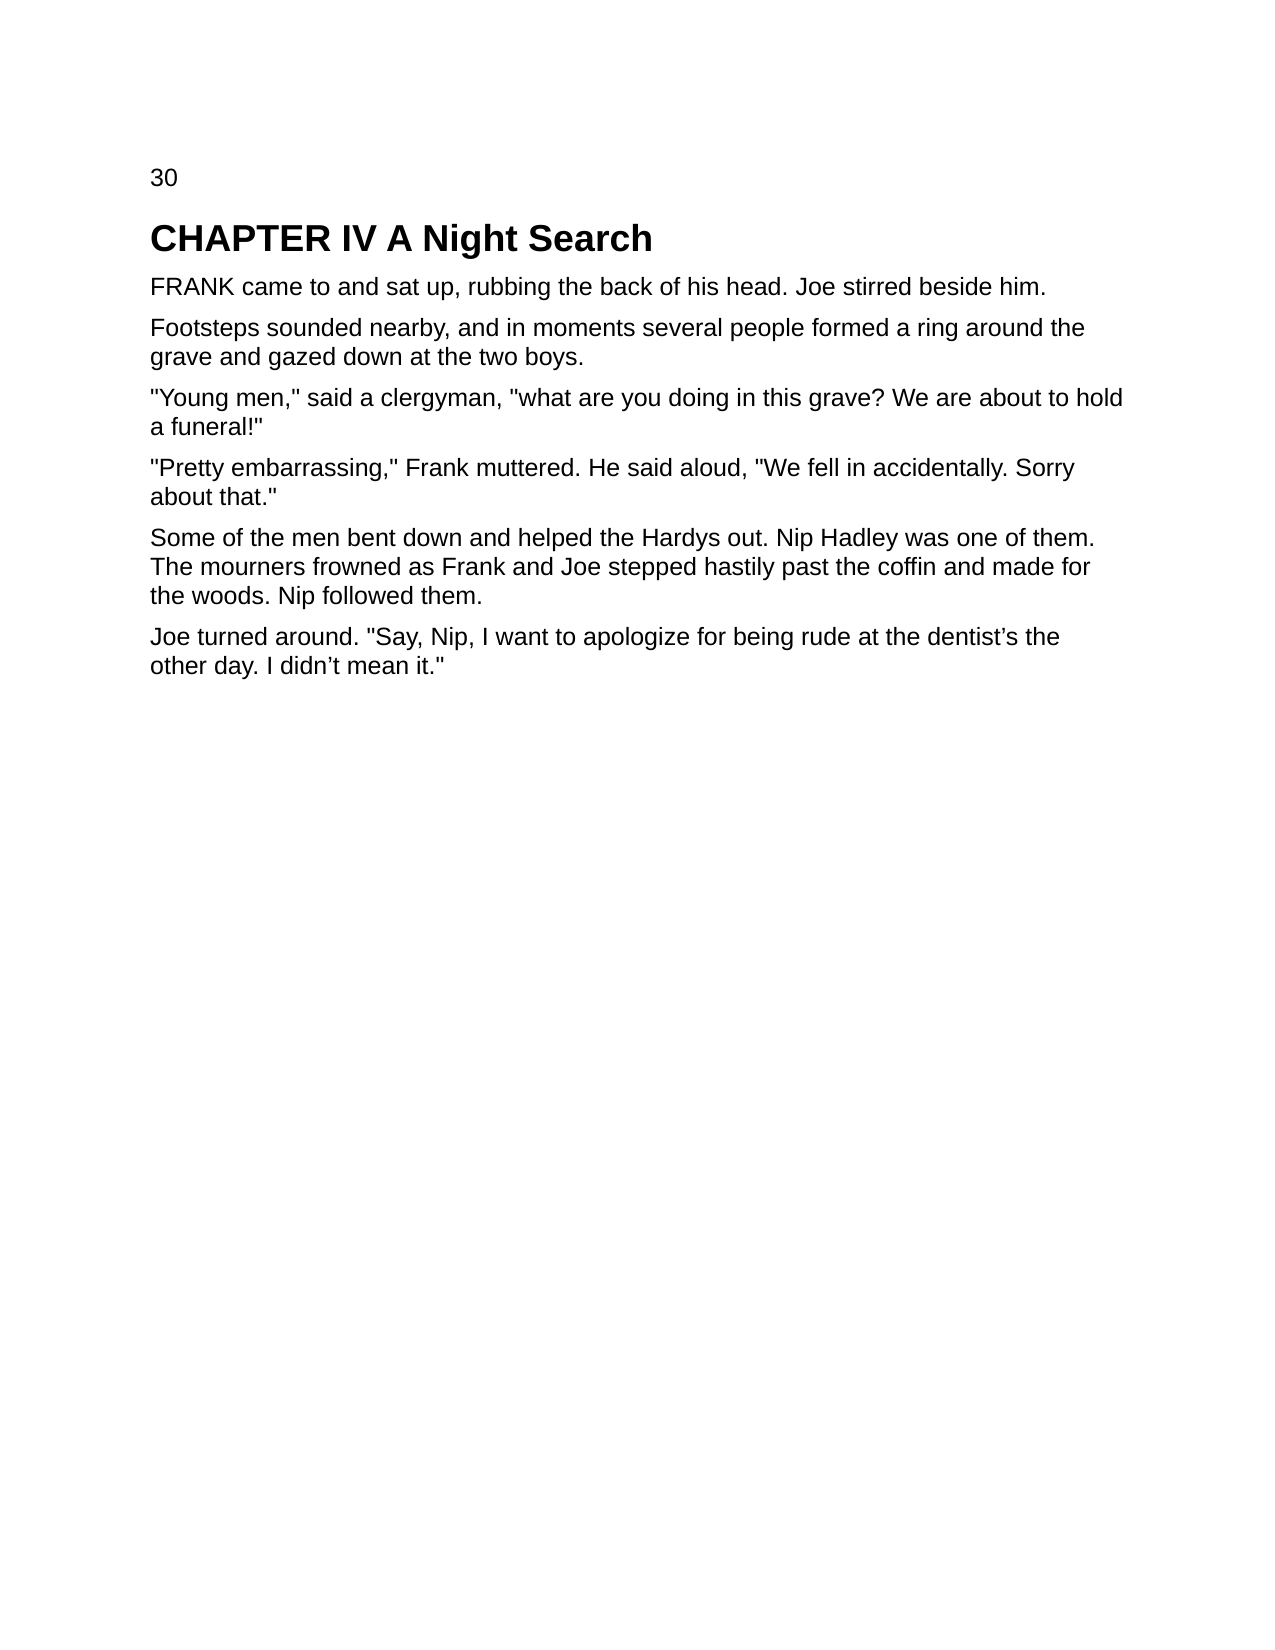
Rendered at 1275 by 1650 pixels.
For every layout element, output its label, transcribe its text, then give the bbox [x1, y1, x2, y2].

subtitle CHAPTER IV A Night Search [150, 216, 1125, 259]
text Some of the men bent down and helped the Hardys out. Nip Hadley was one of them. The mourners frowned as Frank and Joe stepped hastily past the coffin and made for the woods. Nip followed them. [150, 523, 1125, 609]
text FRANK came to and sat up, rubbing the back of his head. Joe stirred beside him. [150, 272, 1125, 301]
text Footsteps sounded nearby, and in moments several people formed a ring around the grave and gazed down at the two boys. [150, 313, 1125, 371]
text "Young men," said a clergyman, "what are you doing in this grave? We are about to hold a funeral!" [150, 383, 1125, 441]
text 30 [150, 162, 1125, 191]
text Joe turned around. "Say, Nip, I want to apologize for being rude at the dentist’s the other day. I didn’t mean it." [150, 622, 1125, 679]
text "Pretty embarrassing," Frank muttered. He said aloud, "We fell in accidentally. Sorry about that." [150, 453, 1125, 511]
